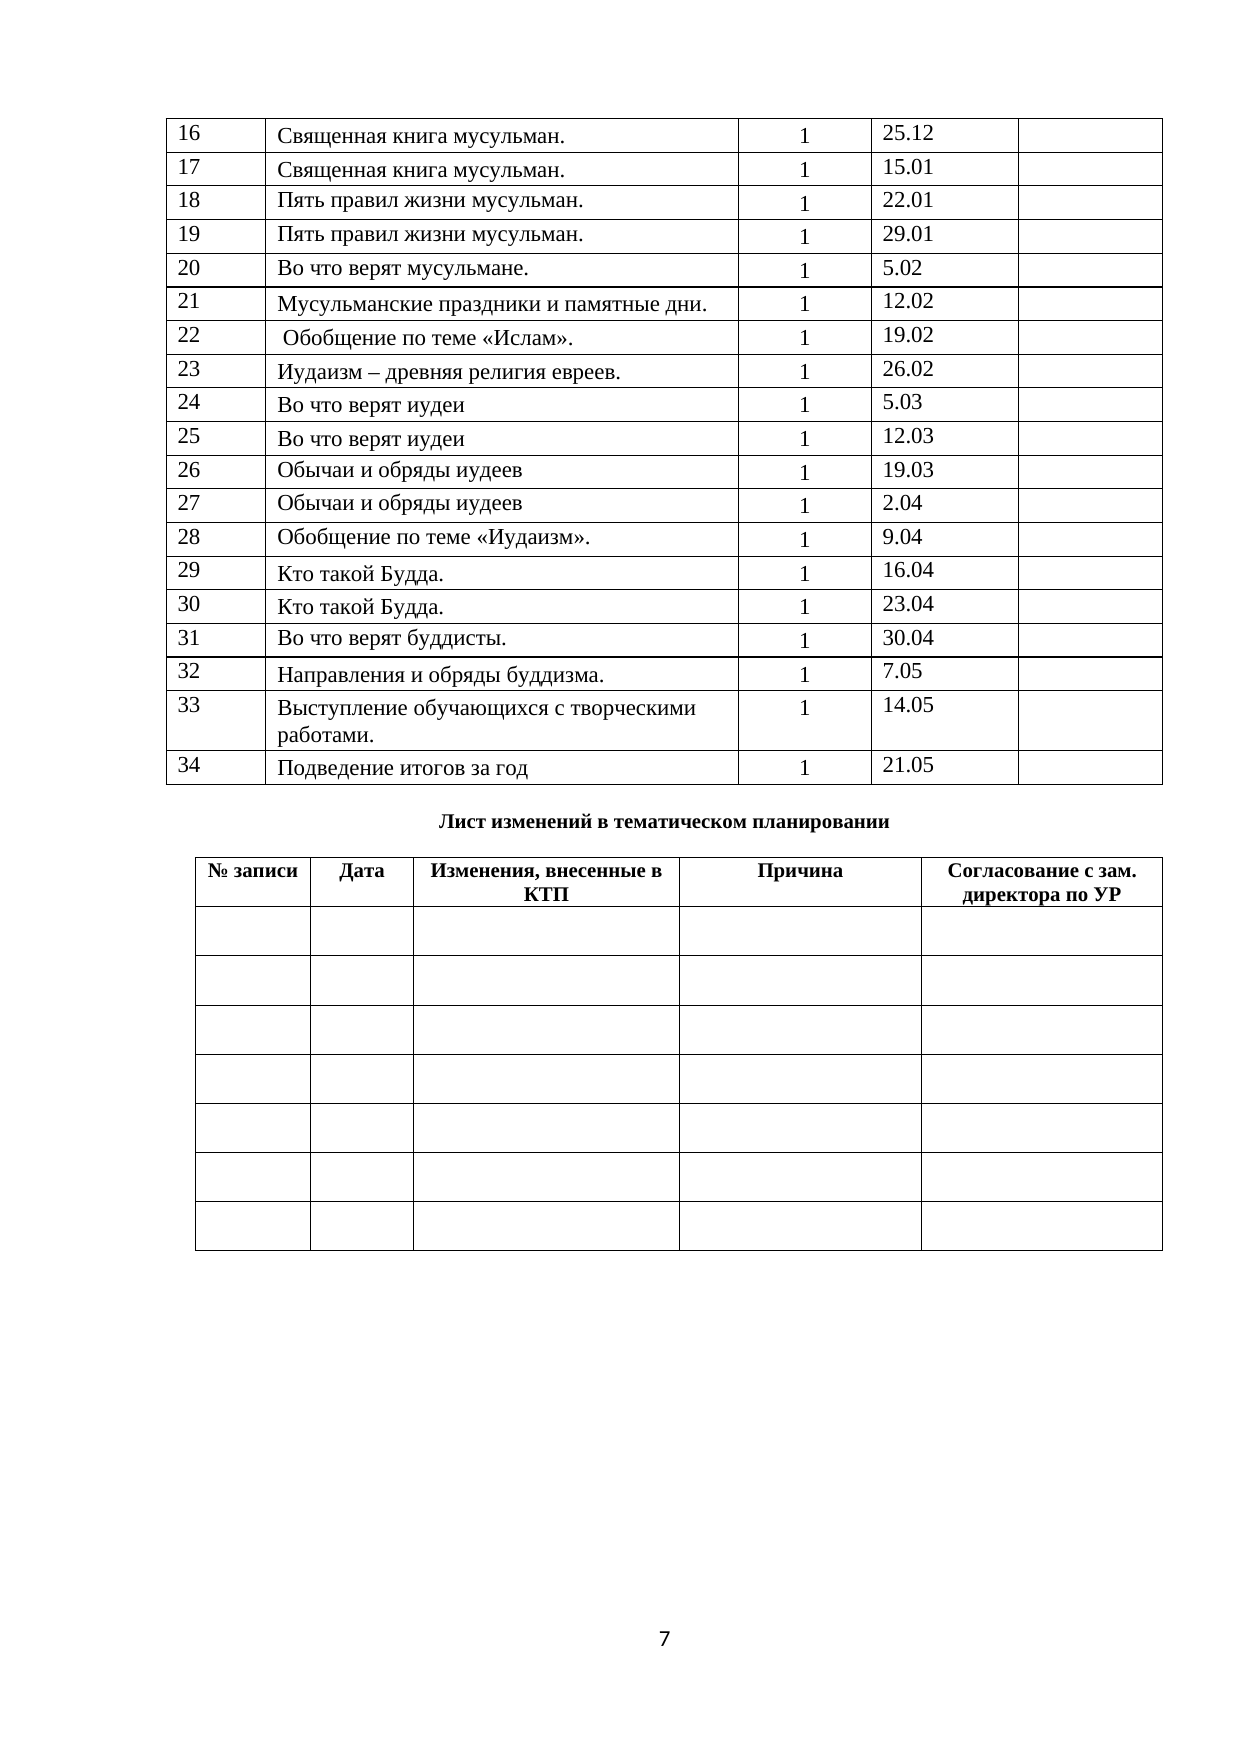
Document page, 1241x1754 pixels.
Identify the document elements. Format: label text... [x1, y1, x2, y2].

table_cell [680, 1153, 921, 1201]
table_cell 21.05 [872, 751, 1018, 784]
table_header Дата [311, 858, 413, 906]
table_cell Иудаизм – древняя религия евреев. [266, 355, 738, 387]
table_cell 1 [739, 288, 871, 320]
table_cell [311, 907, 413, 955]
table_header Изменения, внесенные в КТП [414, 858, 679, 906]
text Лист изменений в тематическом планировании [177, 809, 1152, 833]
table_cell 1 [739, 489, 871, 522]
table_cell [922, 907, 1162, 955]
table_cell 1 [739, 624, 871, 656]
table_cell [680, 907, 921, 955]
table_cell [414, 1153, 679, 1201]
table_cell [680, 1104, 921, 1152]
table_cell 5.03 [872, 388, 1018, 421]
table_cell Направления и обряды буддизма. [266, 658, 738, 690]
table_cell 7.05 [872, 658, 1018, 690]
table_cell [1019, 456, 1162, 488]
table_cell 1 [739, 422, 871, 454]
table_header Причина [680, 858, 921, 906]
table_cell 34 [167, 751, 265, 784]
table_cell Священная книга мусульман. [266, 153, 738, 185]
table_cell Пять правил жизни мусульман. [266, 186, 738, 219]
table_cell 14.05 [872, 691, 1018, 750]
table_cell [922, 1202, 1162, 1250]
table_cell 18 [167, 186, 265, 219]
table_cell 23.04 [872, 590, 1018, 623]
table_cell [196, 1153, 310, 1201]
table_cell 1 [739, 658, 871, 690]
table_cell 21 [167, 288, 265, 320]
table_cell [1019, 422, 1162, 454]
table_cell [1019, 355, 1162, 387]
table_cell 19 [167, 220, 265, 253]
table_cell [1019, 288, 1162, 320]
table_cell 15.01 [872, 153, 1018, 185]
table_cell [414, 1104, 679, 1152]
table_cell 12.03 [872, 422, 1018, 454]
table_cell [311, 956, 413, 1004]
table_cell [1019, 153, 1162, 185]
table_cell [680, 956, 921, 1004]
table_cell 19.02 [872, 321, 1018, 354]
table_cell 1 [739, 557, 871, 589]
table_cell Во что верят иудеи [266, 422, 738, 454]
table_cell Обычаи и обряды иудеев [266, 489, 738, 522]
table_cell 1 [739, 355, 871, 387]
table_cell 32 [167, 658, 265, 690]
table_cell [1019, 691, 1162, 750]
table_cell [1019, 388, 1162, 421]
table_cell Кто такой Будда. [266, 557, 738, 589]
table_cell [311, 1153, 413, 1201]
table_cell 31 [167, 624, 265, 656]
table_cell 1 [739, 751, 871, 784]
table_cell Обобщение по теме «Ислам». [266, 321, 738, 354]
table_cell 1 [739, 590, 871, 623]
table_cell [1019, 220, 1162, 253]
table_cell 1 [739, 254, 871, 286]
table_cell [414, 1055, 679, 1103]
table_cell [196, 907, 310, 955]
table_cell [680, 1055, 921, 1103]
table_cell [196, 1055, 310, 1103]
table_cell [922, 1006, 1162, 1054]
table_cell Пять правил жизни мусульман. [266, 220, 738, 253]
table_cell Обычаи и обряды иудеев [266, 456, 738, 488]
table_cell 33 [167, 691, 265, 750]
table_cell 20 [167, 254, 265, 286]
table_cell [311, 1006, 413, 1054]
table_cell [1019, 119, 1162, 152]
table_cell [196, 1202, 310, 1250]
table_cell Кто такой Будда. [266, 590, 738, 623]
table_cell 30.04 [872, 624, 1018, 656]
table_cell 1 [739, 456, 871, 488]
table_cell [680, 1006, 921, 1054]
table_header № записи [196, 858, 310, 906]
table_cell 12.02 [872, 288, 1018, 320]
table_cell 27 [167, 489, 265, 522]
table_cell 30 [167, 590, 265, 623]
table_cell [922, 1153, 1162, 1201]
table_cell 1 [739, 691, 871, 750]
table_cell Во что верят мусульмане. [266, 254, 738, 286]
table_cell 16.04 [872, 557, 1018, 589]
table_cell [414, 907, 679, 955]
table_cell [196, 1104, 310, 1152]
table_cell [1019, 590, 1162, 623]
table_cell [196, 1006, 310, 1054]
table_header Согласование с зам. директора по УР [922, 858, 1162, 906]
table_cell Мусульманские праздники и памятные дни. [266, 288, 738, 320]
table_cell 26 [167, 456, 265, 488]
table_cell 1 [739, 153, 871, 185]
table_cell 19.03 [872, 456, 1018, 488]
table_cell 23 [167, 355, 265, 387]
table_cell 26.02 [872, 355, 1018, 387]
table_cell 2.04 [872, 489, 1018, 522]
table_cell Выступление обучающихся с творческими работами. [266, 691, 738, 750]
table_cell [311, 1055, 413, 1103]
table_cell [414, 1006, 679, 1054]
table_cell 5.02 [872, 254, 1018, 286]
table_cell 1 [739, 220, 871, 253]
table_cell 22 [167, 321, 265, 354]
table_cell [1019, 254, 1162, 286]
table_cell Священная книга мусульман. [266, 119, 738, 152]
table_cell 17 [167, 153, 265, 185]
table_cell [196, 956, 310, 1004]
table_cell 25 [167, 422, 265, 454]
table_cell 1 [739, 321, 871, 354]
table_cell 29 [167, 557, 265, 589]
table_cell [311, 1104, 413, 1152]
table_cell 1 [739, 186, 871, 219]
table_cell [1019, 489, 1162, 522]
table_cell [680, 1202, 921, 1250]
table_cell 24 [167, 388, 265, 421]
table_cell 28 [167, 523, 265, 556]
table_cell 9.04 [872, 523, 1018, 556]
table_cell Во что верят иудеи [266, 388, 738, 421]
table_cell [1019, 557, 1162, 589]
table_cell 1 [739, 388, 871, 421]
table_cell Во что верят буддисты. [266, 624, 738, 656]
table_cell 16 [167, 119, 265, 152]
table_cell [922, 1055, 1162, 1103]
table_cell [414, 956, 679, 1004]
table_cell 29.01 [872, 220, 1018, 253]
table_cell 25.12 [872, 119, 1018, 152]
table_cell [922, 956, 1162, 1004]
table_cell [414, 1202, 679, 1250]
table_cell Подведение итогов за год [266, 751, 738, 784]
table_cell [1019, 658, 1162, 690]
table_cell [922, 1104, 1162, 1152]
table_cell 22.01 [872, 186, 1018, 219]
table_cell [1019, 321, 1162, 354]
table_cell [1019, 751, 1162, 784]
table_cell [1019, 523, 1162, 556]
table_cell [1019, 624, 1162, 656]
table_cell 1 [739, 523, 871, 556]
table_cell [311, 1202, 413, 1250]
table_cell 1 [739, 119, 871, 152]
table_cell [1019, 186, 1162, 219]
table_cell Обобщение по теме «Иудаизм». [266, 523, 738, 556]
